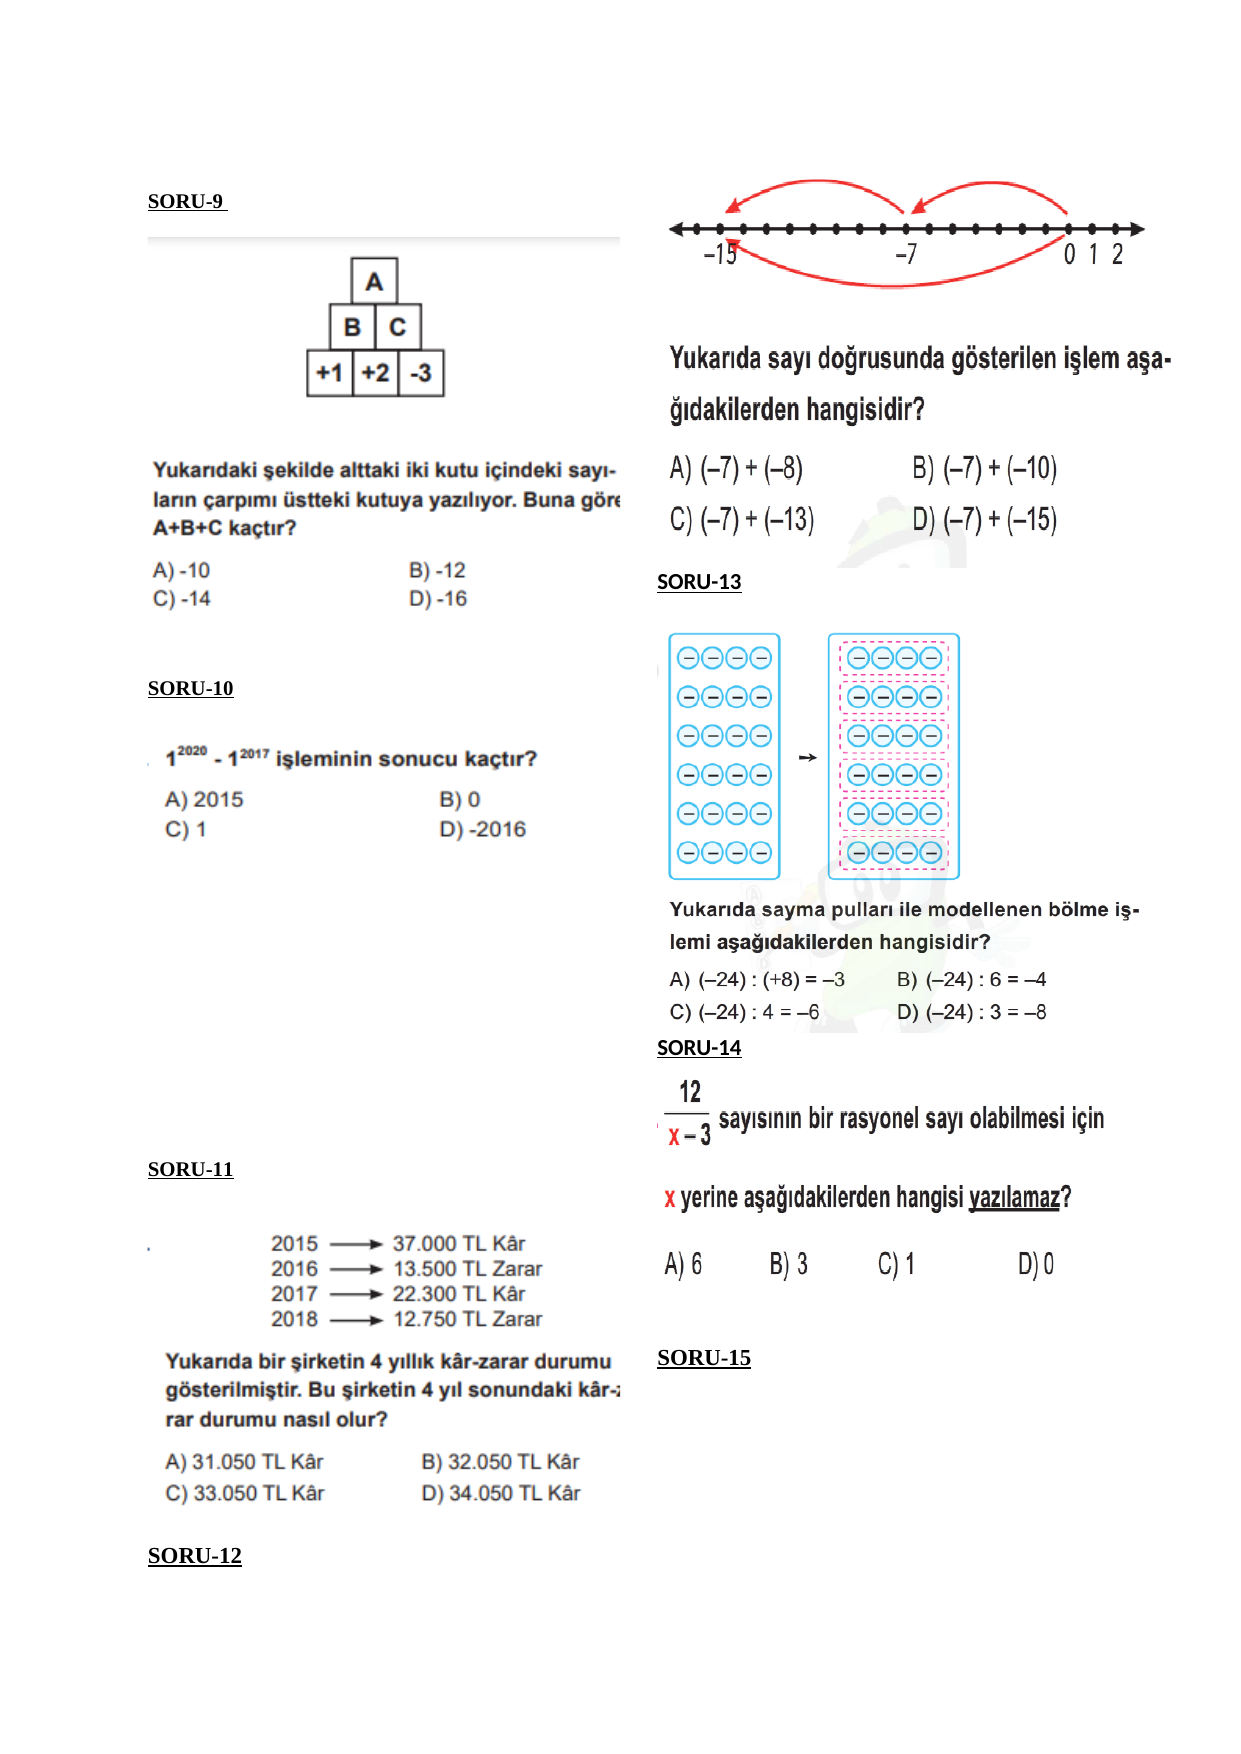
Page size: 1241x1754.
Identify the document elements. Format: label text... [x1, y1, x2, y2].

picture [147, 1205, 621, 1543]
text SORU-11 [148, 1157, 583, 1181]
text SORU-15 [657, 1344, 1093, 1371]
text SORU-10 [148, 676, 583, 700]
picture [657, 1060, 1114, 1316]
text SORU-14 [657, 1033, 1093, 1060]
text SORU-13 [657, 568, 1093, 596]
picture [657, 623, 1140, 1033]
picture [147, 237, 621, 631]
text SORU-12 [148, 1543, 583, 1569]
picture [657, 162, 1174, 568]
text SORU-9 [148, 189, 583, 213]
picture [147, 724, 556, 868]
